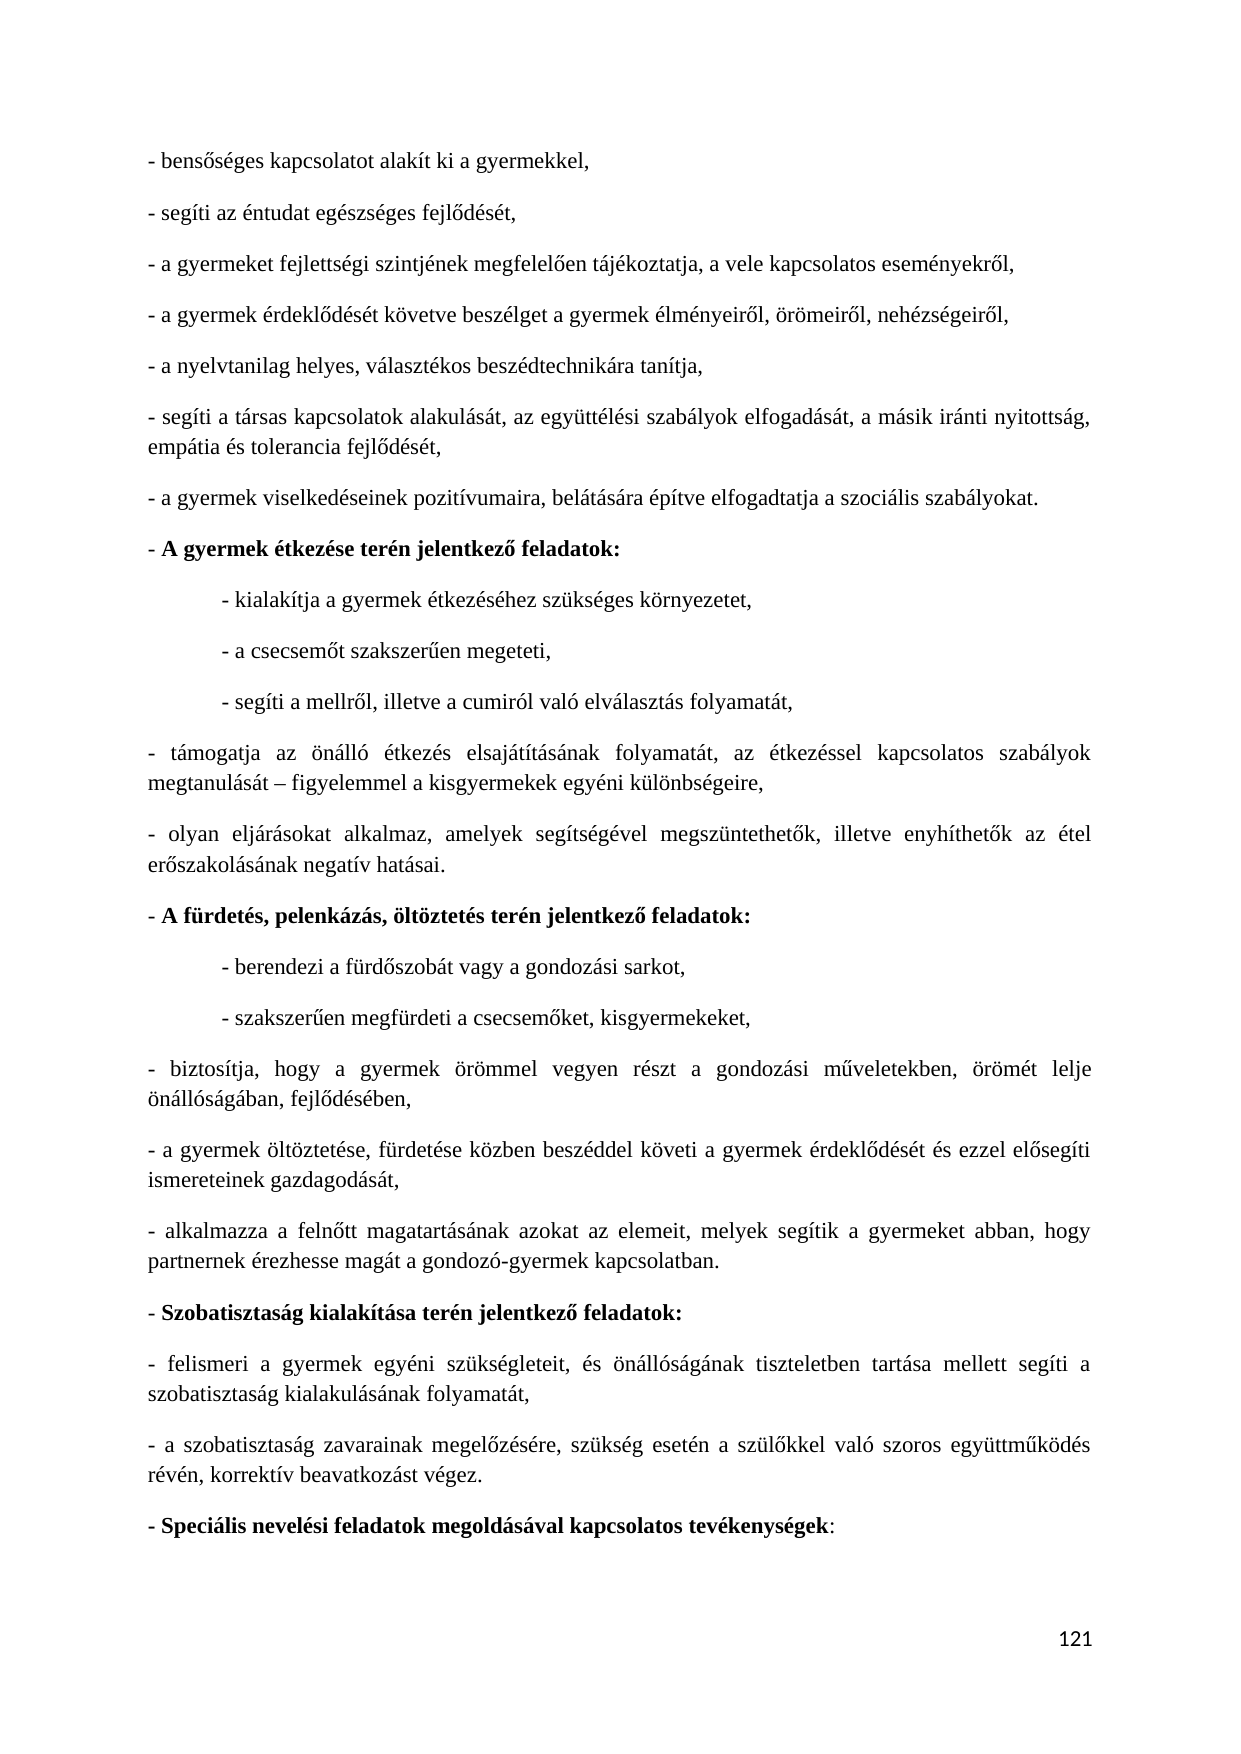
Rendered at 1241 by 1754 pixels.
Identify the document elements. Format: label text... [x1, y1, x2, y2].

text - szakszerűen megfürdeti a csecsemőket, kisgyermekeket, [148, 1004, 1093, 1030]
text - a gyermeket fejlettségi szintjének megfelelően tájékoztatja, a vele kapcsolatos eseményekről, [148, 250, 1093, 276]
text - A fürdetés, pelenkázás, öltöztetés terén jelentkező feladatok: [148, 902, 1093, 928]
text - Szobatisztaság kialakítása terén jelentkező feladatok: [148, 1299, 1093, 1325]
text - alkalmazza a felnőtt magatartásának azokat az elemeit, melyek segítik a gyermeket abban, hogy partnernek érezhesse magát a gondozó-gyermek kapcsolatban. [148, 1217, 1093, 1274]
text - a gyermek viselkedéseinek pozitívumaira, belátására építve elfogadtatja a szociális szabályokat. [148, 484, 1093, 510]
text - felismeri a gyermek egyéni szükségleteit, és önállóságának tiszteletben tartása mellett segíti a szobatisztaság kialakulásának folyamatát, [148, 1350, 1093, 1406]
text - berendezi a fürdőszobát vagy a gondozási sarkot, [148, 953, 1093, 979]
text - bensőséges kapcsolatot alakít ki a gyermekkel, [148, 148, 1093, 174]
text - támogatja az önálló étkezés elsajátításának folyamatát, az étkezéssel kapcsolatos szabályok megtanulását – figyelemmel a kisgyermekek egyéni különbségeire, [148, 739, 1093, 796]
text - a szobatisztaság zavarainak megelőzésére, szükség esetén a szülőkkel való szoros együttműködés révén, korrektív beavatkozást végez. [148, 1431, 1093, 1487]
text - Speciális nevelési feladatok megoldásával kapcsolatos tevékenységek: [148, 1512, 1093, 1538]
text - a gyermek öltöztetése, fürdetése közben beszéddel követi a gyermek érdeklődését és ezzel elősegíti ismereteinek gazdagodását, [148, 1136, 1093, 1193]
text - biztosítja, hogy a gyermek örömmel vegyen részt a gondozási műveletekben, örömét lelje önállóságában, fejlődésében, [148, 1055, 1093, 1111]
text - segíti az éntudat egészséges fejlődését, [148, 199, 1093, 225]
text - olyan eljárásokat alkalmaz, amelyek segítségével megszüntethetők, illetve enyhíthetők az étel erőszakolásának negatív hatásai. [148, 821, 1093, 877]
text - segíti a társas kapcsolatok alakulását, az együttélési szabályok elfogadását, a másik iránti nyitottság, empátia és tolerancia fejlődését, [148, 403, 1093, 459]
text - a gyermek érdeklődését követve beszélget a gyermek élményeiről, örömeiről, nehézségeiről, [148, 301, 1093, 327]
text - a nyelvtanilag helyes, választékos beszédtechnikára tanítja, [148, 352, 1093, 378]
text - segíti a mellről, illetve a cumiról való elválasztás folyamatát, [148, 688, 1093, 714]
text - a csecsemőt szakszerűen megeteti, [148, 637, 1093, 663]
text - kialakítja a gyermek étkezéséhez szükséges környezetet, [148, 586, 1093, 612]
text - A gyermek étkezése terén jelentkező feladatok: [148, 535, 1093, 561]
